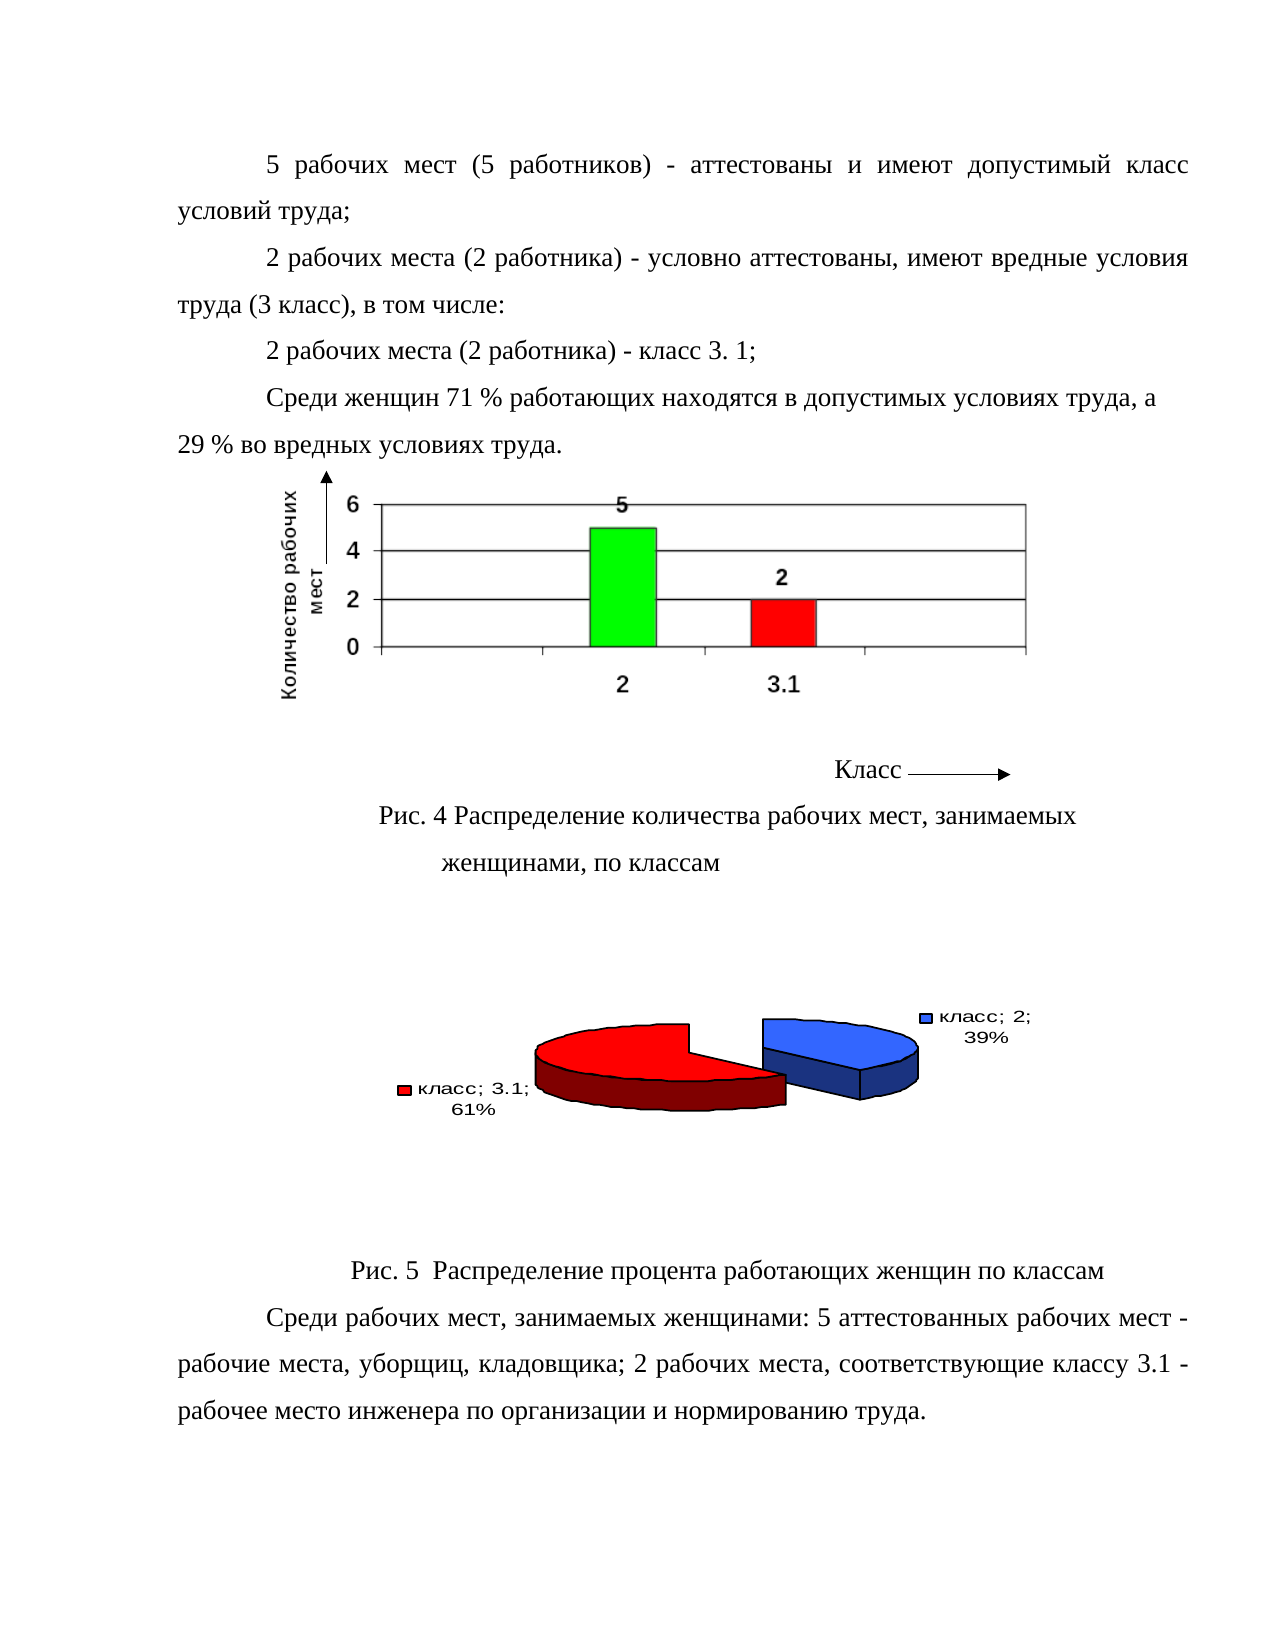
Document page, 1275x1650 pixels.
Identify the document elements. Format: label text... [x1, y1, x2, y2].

text 2 рабочих места (2 работника) - условно аттестованы, имеют вредные условия труда (3 класс), в том числе: [177, 241, 1190, 319]
text Среди женщин 71 % работающих находятся в допустимых условиях труда, а 29 % во вредных условиях труда. [177, 381, 1190, 459]
text Рис. 4 Распределение количества рабочих мест, занимаемых [177, 799, 1190, 831]
text 2 рабочих места (2 работника) - класс 3. 1; [177, 334, 1190, 366]
text Среди рабочих мест, занимаемых женщинами: 5 аттестованных рабочих мест - рабочие места, уборщиц, кладовщика; 2 рабочих места, соответствующие классу 3.1 - рабочее место инженера по организации и нормированию труда. [177, 1301, 1190, 1425]
text женщинами, по классам [177, 846, 1190, 877]
text 5 рабочих мест (5 работников) - аттестованы и имеют допустимый класс условий труда; [177, 148, 1190, 226]
text Рис. 5 Распределение процента работающих женщин по классам [177, 1254, 1190, 1285]
text Класс [177, 753, 1190, 784]
